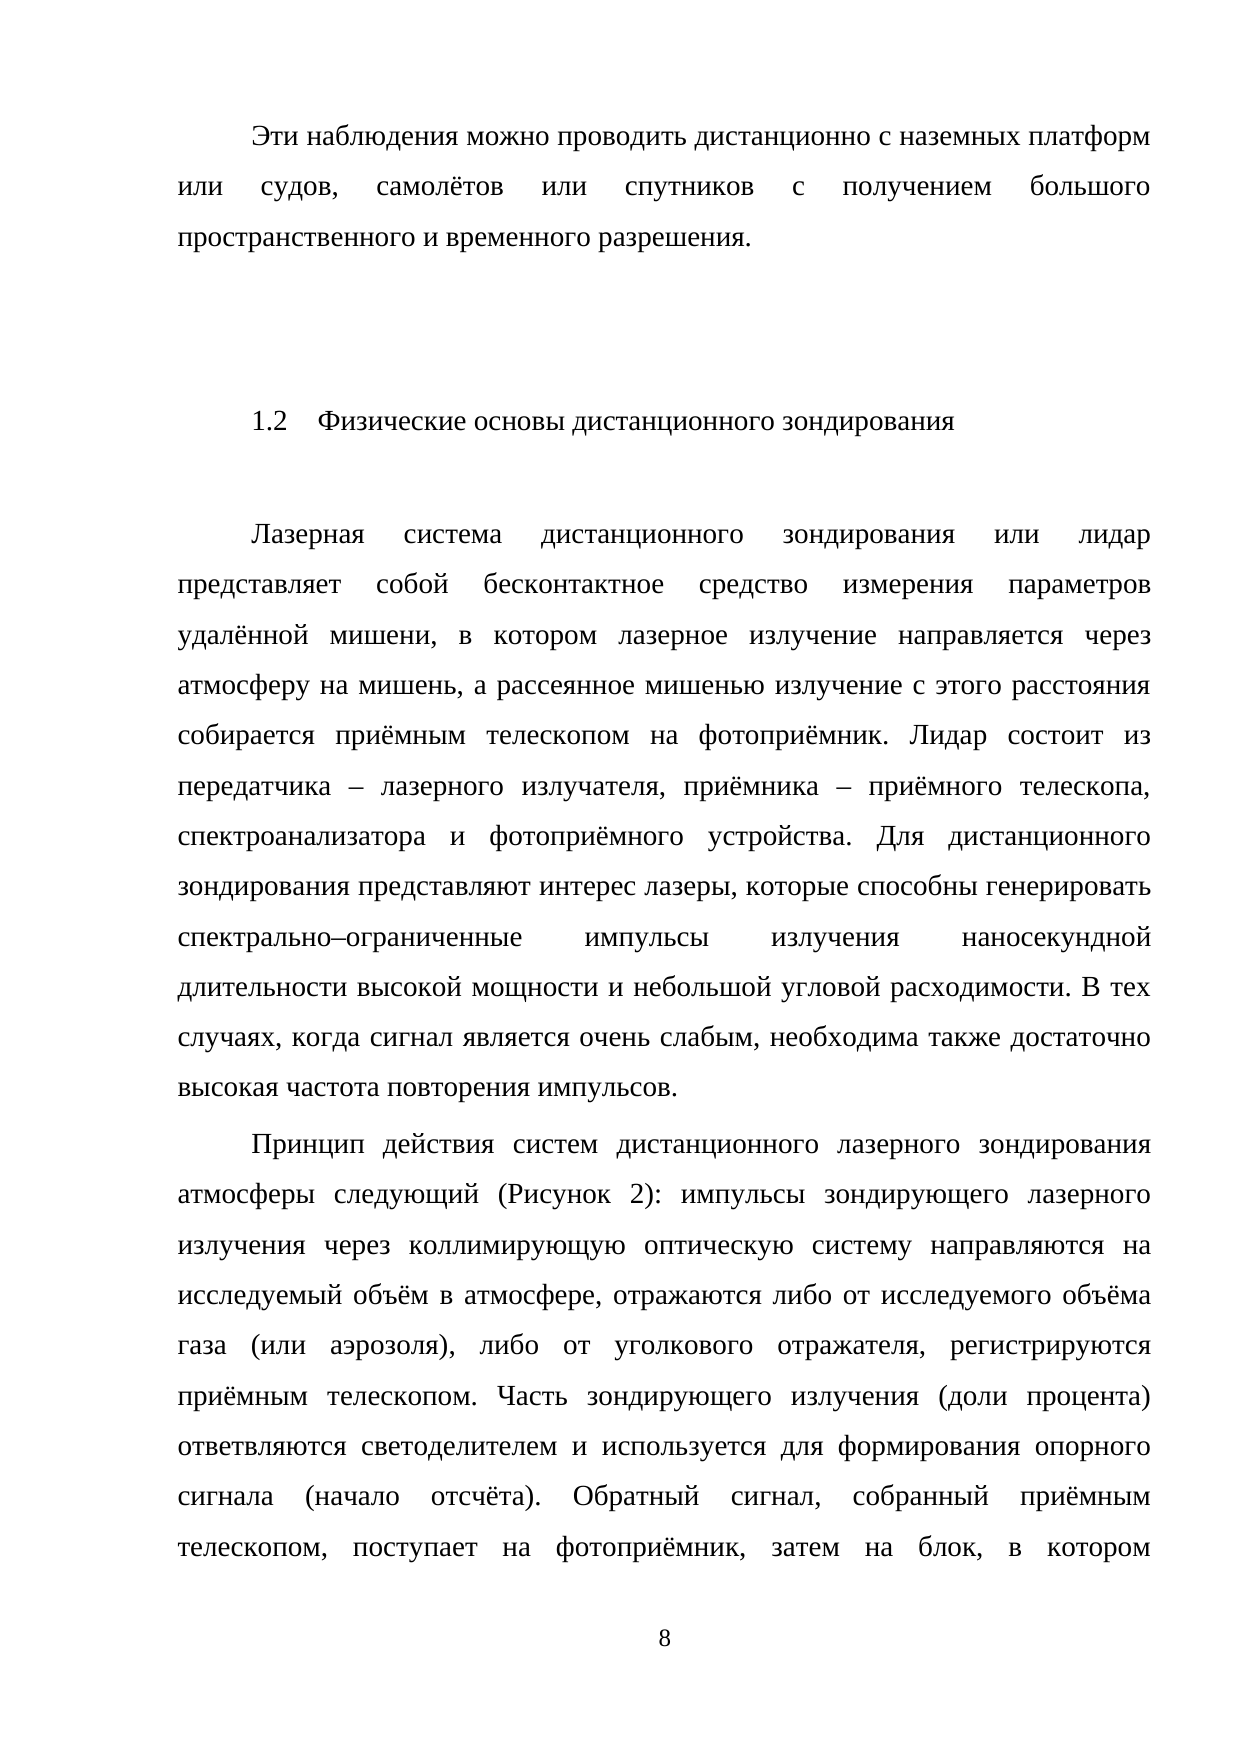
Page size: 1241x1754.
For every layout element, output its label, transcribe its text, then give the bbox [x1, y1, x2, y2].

text Эти наблюдения можно проводить дистанционно с наземных платформ или судов, самолётов или спутников с получением большого пространственного и временного разрешения. [177, 118, 1152, 252]
subtitle Физические основы дистанционного зондирования [177, 403, 1152, 437]
text Лазерная система дистанционного зондирования или лидар представляет собой бесконтактное средство измерения параметров удалённой мишени, в котором лазерное излучение направляется через атмосферу на мишень, а рассеянное мишенью излучение с этого расстояния собирается приёмным телескопом на фотоприёмник. Лидар состоит из передатчика – лазерного излучателя, приёмника – приёмного телескопа, спектроанализатора и фотоприёмного устройства. Для дистанционного зондирования представляют интерес лазеры, которые способны генерировать спектрально–ограниченные импульсы излучения наносекундной длительности высокой мощности и небольшой угловой расходимости. В тех случаях, когда сигнал является очень слабым, необходима также достаточно высокая частота повторения импульсов. [177, 516, 1152, 1103]
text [177, 1126, 1152, 1562]
